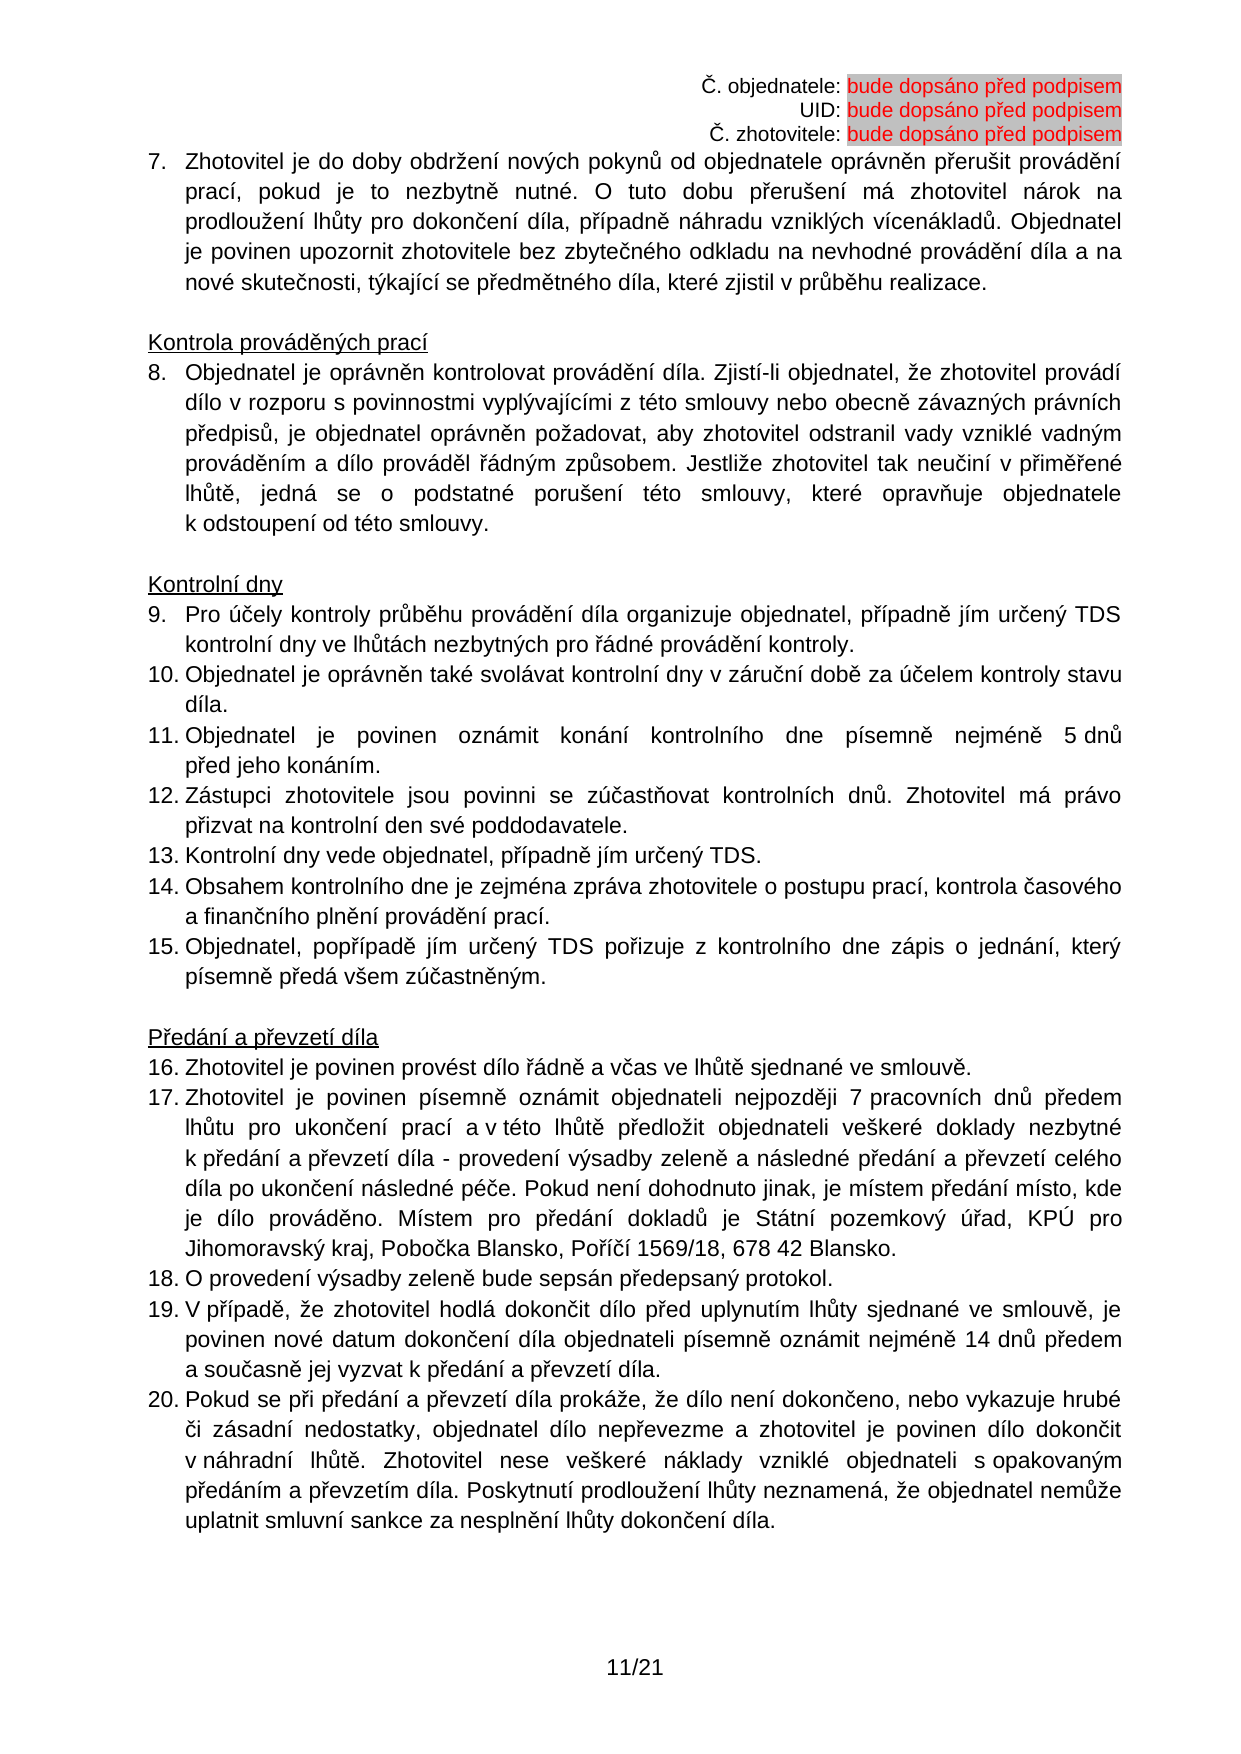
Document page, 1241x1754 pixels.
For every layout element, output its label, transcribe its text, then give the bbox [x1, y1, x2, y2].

list Zhotovitel je povinen písemně oznámit objednateli nejpozději 7 pracovních dnů předem lhůtu pro ukončení prací a v této lhůtě předložit objednateli veškeré doklady nezbytné k předání a převzetí díla - provedení výsadby zeleně a následné předání a převzetí celého díla po ukončení následné péče. Pokud není dohodnuto jinak, je místem předání místo, kde je dílo prováděno. Místem pro předání dokladů je Státní pozemkový úřad, KPÚ pro Jihomoravský kraj, Pobočka Blansko, Poříčí 1569/18, 678 42 Blansko. [148, 1084, 1122, 1261]
list V případě, že zhotovitel hodlá dokončit dílo před uplynutím lhůty sjednané ve smlouvě, je povinen nové datum dokončení díla objednateli písemně oznámit nejméně 14 dnů předem a současně jej vyzvat k předání a převzetí díla. [148, 1296, 1122, 1382]
list Obsahem kontrolního dne je zejména zpráva zhotovitele o postupu prací, kontrola časového a finančního plnění provádění prací. [148, 873, 1122, 929]
list Zástupci zhotovitele jsou povinni se zúčastňovat kontrolních dnů. Zhotovitel má právo přizvat na kontrolní den své poddodavatele. [148, 782, 1122, 838]
list Zhotovitel je do doby obdržení nových pokynů od objednatele oprávněn přerušit provádění prací, pokud je to nezbytně nutné. O tuto dobu přerušení má zhotovitel nárok na prodloužení lhůty pro dokončení díla, případně náhradu vzniklých vícenákladů. Objednatel je povinen upozornit zhotovitele bez zbytečného odkladu na nevhodné provádění díla a na nové skutečnosti, týkající se předmětného díla, které zjistil v průběhu realizace. [148, 148, 1122, 295]
text Předání a převzetí díla [148, 1024, 1122, 1050]
list Pro účely kontroly průběhu provádění díla organizuje objednatel, případně jím určený TDS kontrolní dny ve lhůtách nezbytných pro řádné provádění kontroly. [148, 601, 1122, 657]
text Kontrolní dny [148, 571, 1122, 597]
list Kontrolní dny vede objednatel, případně jím určený TDS. [148, 842, 1122, 869]
list Objednatel je oprávněn kontrolovat provádění díla. Zjistí-li objednatel, že zhotovitel provádí dílo v rozporu s povinnostmi vyplývajícími z této smlouvy nebo obecně závazných právních předpisů, je objednatel oprávněn požadovat, aby zhotovitel odstranil vady vzniklé vadným prováděním a dílo prováděl řádným způsobem. Jestliže zhotovitel tak neučiní v přiměřené lhůtě, jedná se o podstatné porušení této smlouvy, které opravňuje objednatele k odstoupení od této smlouvy. [148, 359, 1122, 536]
text Kontrola prováděných prací [148, 329, 1122, 355]
list Pokud se při předání a převzetí díla prokáže, že dílo není dokončeno, nebo vykazuje hrubé či zásadní nedostatky, objednatel dílo nepřevezme a zhotovitel je povinen dílo dokončit v náhradní lhůtě. Zhotovitel nese veškeré náklady vzniklé objednateli s opakovaným předáním a převzetím díla. Poskytnutí prodloužení lhůty neznamená, že objednatel nemůže uplatnit smluvní sankce za nesplnění lhůty dokončení díla. [148, 1386, 1122, 1533]
list O provedení výsadby zeleně bude sepsán předepsaný protokol. [148, 1265, 1122, 1292]
list Zhotovitel je povinen provést dílo řádně a včas ve lhůtě sjednané ve smlouvě. [148, 1054, 1122, 1080]
list Objednatel je povinen oznámit konání kontrolního dne písemně nejméně 5 dnů před jeho konáním. [148, 722, 1122, 778]
list Objednatel, popřípadě jím určený TDS pořizuje z kontrolního dne zápis o jednání, který písemně předá všem zúčastněným. [148, 933, 1122, 989]
list Objednatel je oprávněn také svolávat kontrolní dny v záruční době za účelem kontroly stavu díla. [148, 661, 1122, 718]
